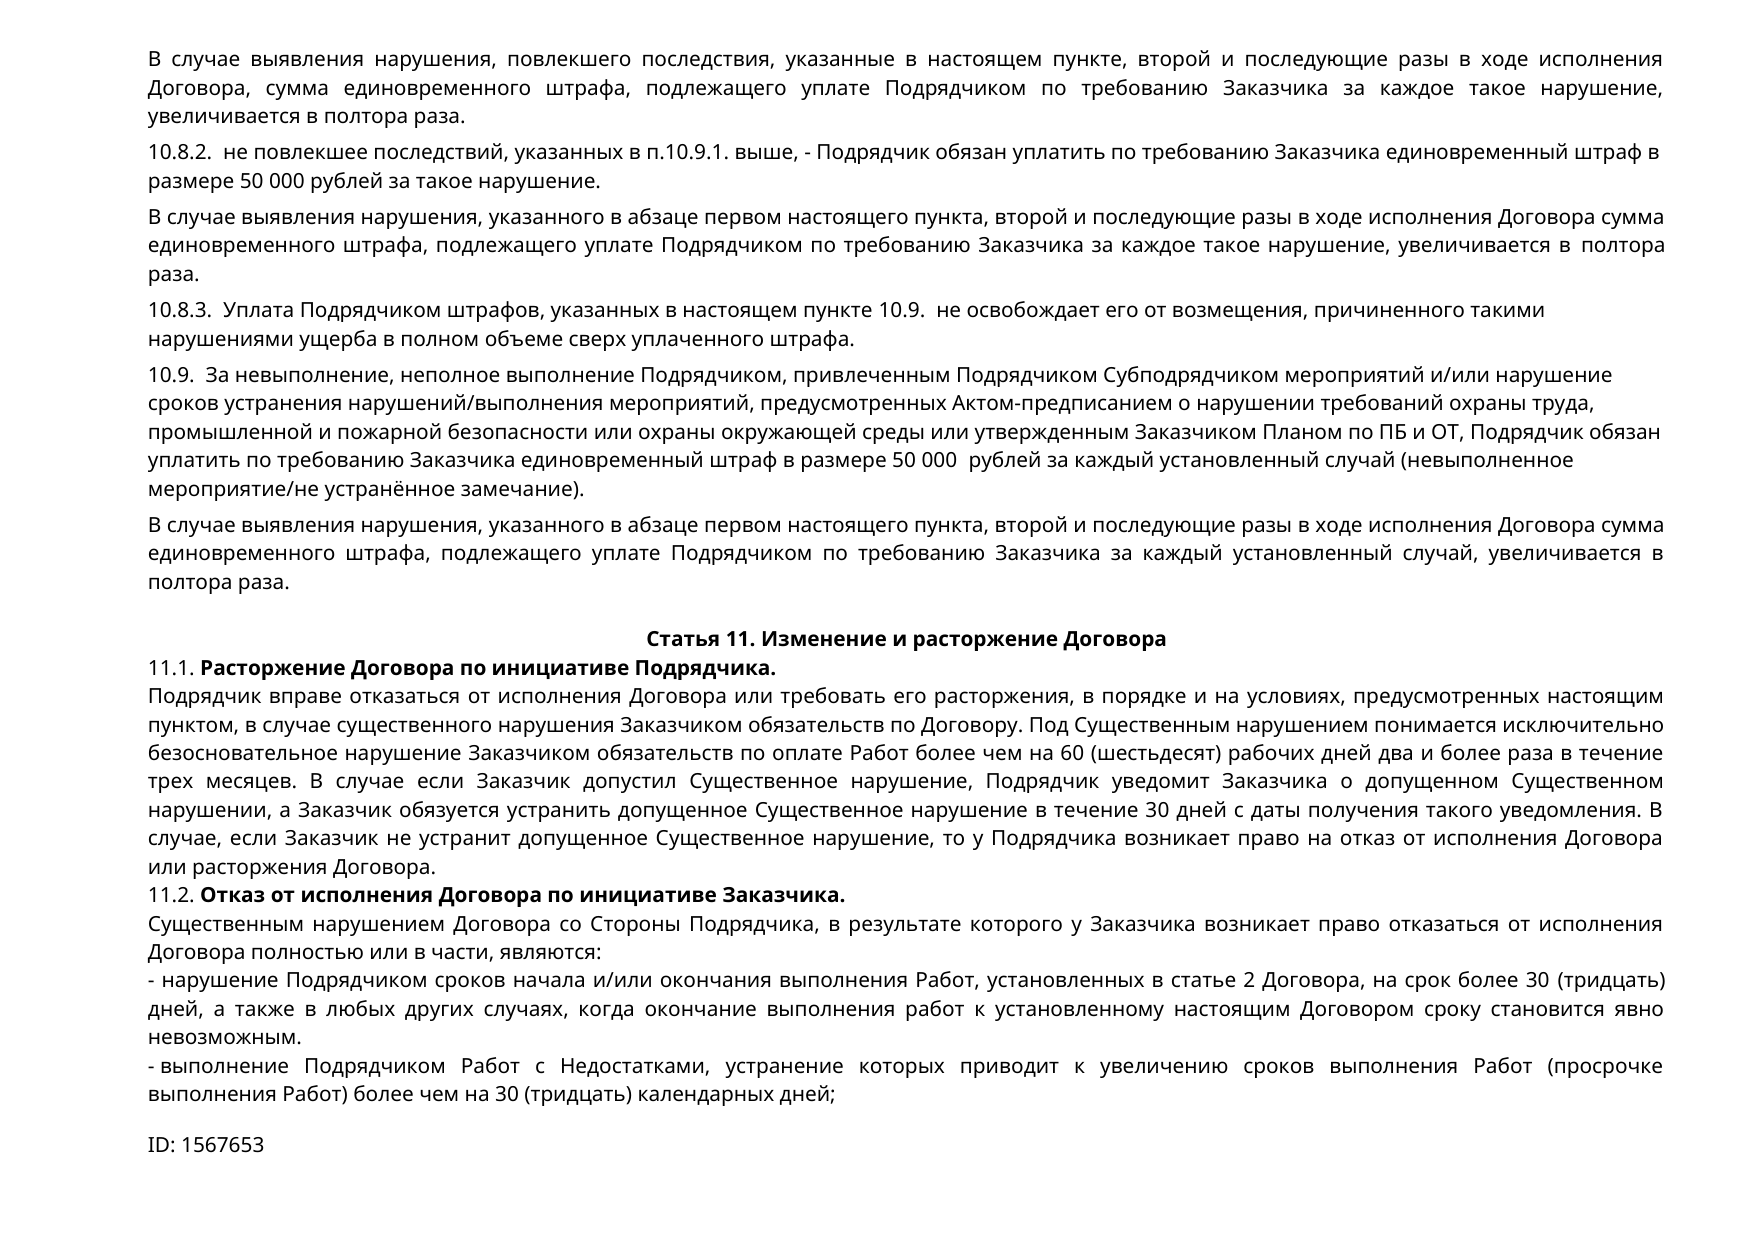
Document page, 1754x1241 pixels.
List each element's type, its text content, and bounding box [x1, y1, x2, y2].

list Изменение и расторжение Договора [148, 624, 1665, 653]
text В случае выявления нарушения, указанного в абзаце первом настоящего пункта, второй и последующие разы в ходе исполнения Договора сумма единовременного штрафа, подлежащего уплате Подрядчиком по требованию Заказчика за каждое такое нарушение, увеличивается в полтора раза. [148, 202, 1665, 287]
text - выполнение Подрядчиком Работ с Недостатками, устранение которых приводит к увеличению сроков выполнения Работ (просрочке выполнения Работ) более чем на 30 (тридцать) календарных дней; [148, 1051, 1665, 1108]
text В случае выявления нарушения, указанного в абзаце первом настоящего пункта, второй и последующие разы в ходе исполнения Договора сумма единовременного штрафа, подлежащего уплате Подрядчиком по требованию Заказчика за каждый установленный случай, увеличивается в полтора раза. [148, 510, 1665, 595]
text В случае выявления нарушения, повлекшего последствия, указанные в настоящем пункте, второй и последующие разы в ходе исполнения Договора, сумма единовременного штрафа, подлежащего уплате Подрядчиком по требованию Заказчика за каждое такое нарушение, увеличивается в полтора раза. [148, 44, 1665, 129]
list За невыполнение, неполное выполнение Подрядчиком, привлеченным Подрядчиком Субподрядчиком мероприятий и/или нарушение сроков устранения нарушений/выполнения мероприятий, предусмотренных Актом-предписанием о нарушении требований охраны труда, промышленной и пожарной безопасности или охраны окружающей среды или утвержденным Заказчиком Планом по ПБ и ОТ, Подрядчик обязан уплатить по требованию Заказчика единовременный штраф в размере 50 000 рублей за каждый установленный случай (невыполненное мероприятие/не устранённое замечание). [148, 360, 1665, 502]
list не повлекшее последствий, указанных в п.10.9.1. выше, - Подрядчик обязан уплатить по требованию Заказчика единовременный штраф в размере 50 000 рублей за такое нарушение. [148, 137, 1665, 194]
text Существенным нарушением Договора со Стороны Подрядчика, в результате которого у Заказчика возникает право отказаться от исполнения Договора полностью или в части, являются: [148, 909, 1665, 966]
list Уплата Подрядчиком штрафов, указанных в настоящем пункте 10.9. не освобождает его от возмещения, причиненного такими нарушениями ущерба в полном объеме сверх уплаченного штрафа. [148, 295, 1665, 352]
list Отказ от исполнения Договора по инициативе Заказчика. [148, 880, 1665, 909]
text Подрядчик вправе отказаться от исполнения Договора или требовать его расторжения, в порядке и на условиях, предусмотренных настоящим пунктом, в случае существенного нарушения Заказчиком обязательств по Договору. Под Существенным нарушением понимается исключительно безосновательное нарушение Заказчиком обязательств по оплате Работ более чем на 60 (шестьдесят) рабочих дней два и более раза в течение трех месяцев. В случае если Заказчик допустил Существенное нарушение, Подрядчик уведомит Заказчика о допущенном Существенном нарушении, а Заказчик обязуется устранить допущенное Существенное нарушение в течение 30 дней с даты получения такого уведомления. В случае, если Заказчик не устранит допущенное Существенное нарушение, то у Подрядчика возникает право на отказ от исполнения Договора или расторжения Договора. [148, 681, 1665, 880]
list Расторжение Договора по инициативе Подрядчика. [148, 653, 1665, 681]
text - нарушение Подрядчиком сроков начала и/или окончания выполнения Работ, установленных в статье 2 Договора, на срок более 30 (тридцать) дней, а также в любых других случаях, когда окончание выполнения работ к установленному настоящим Договором сроку становится явно невозможным. [148, 966, 1665, 1051]
